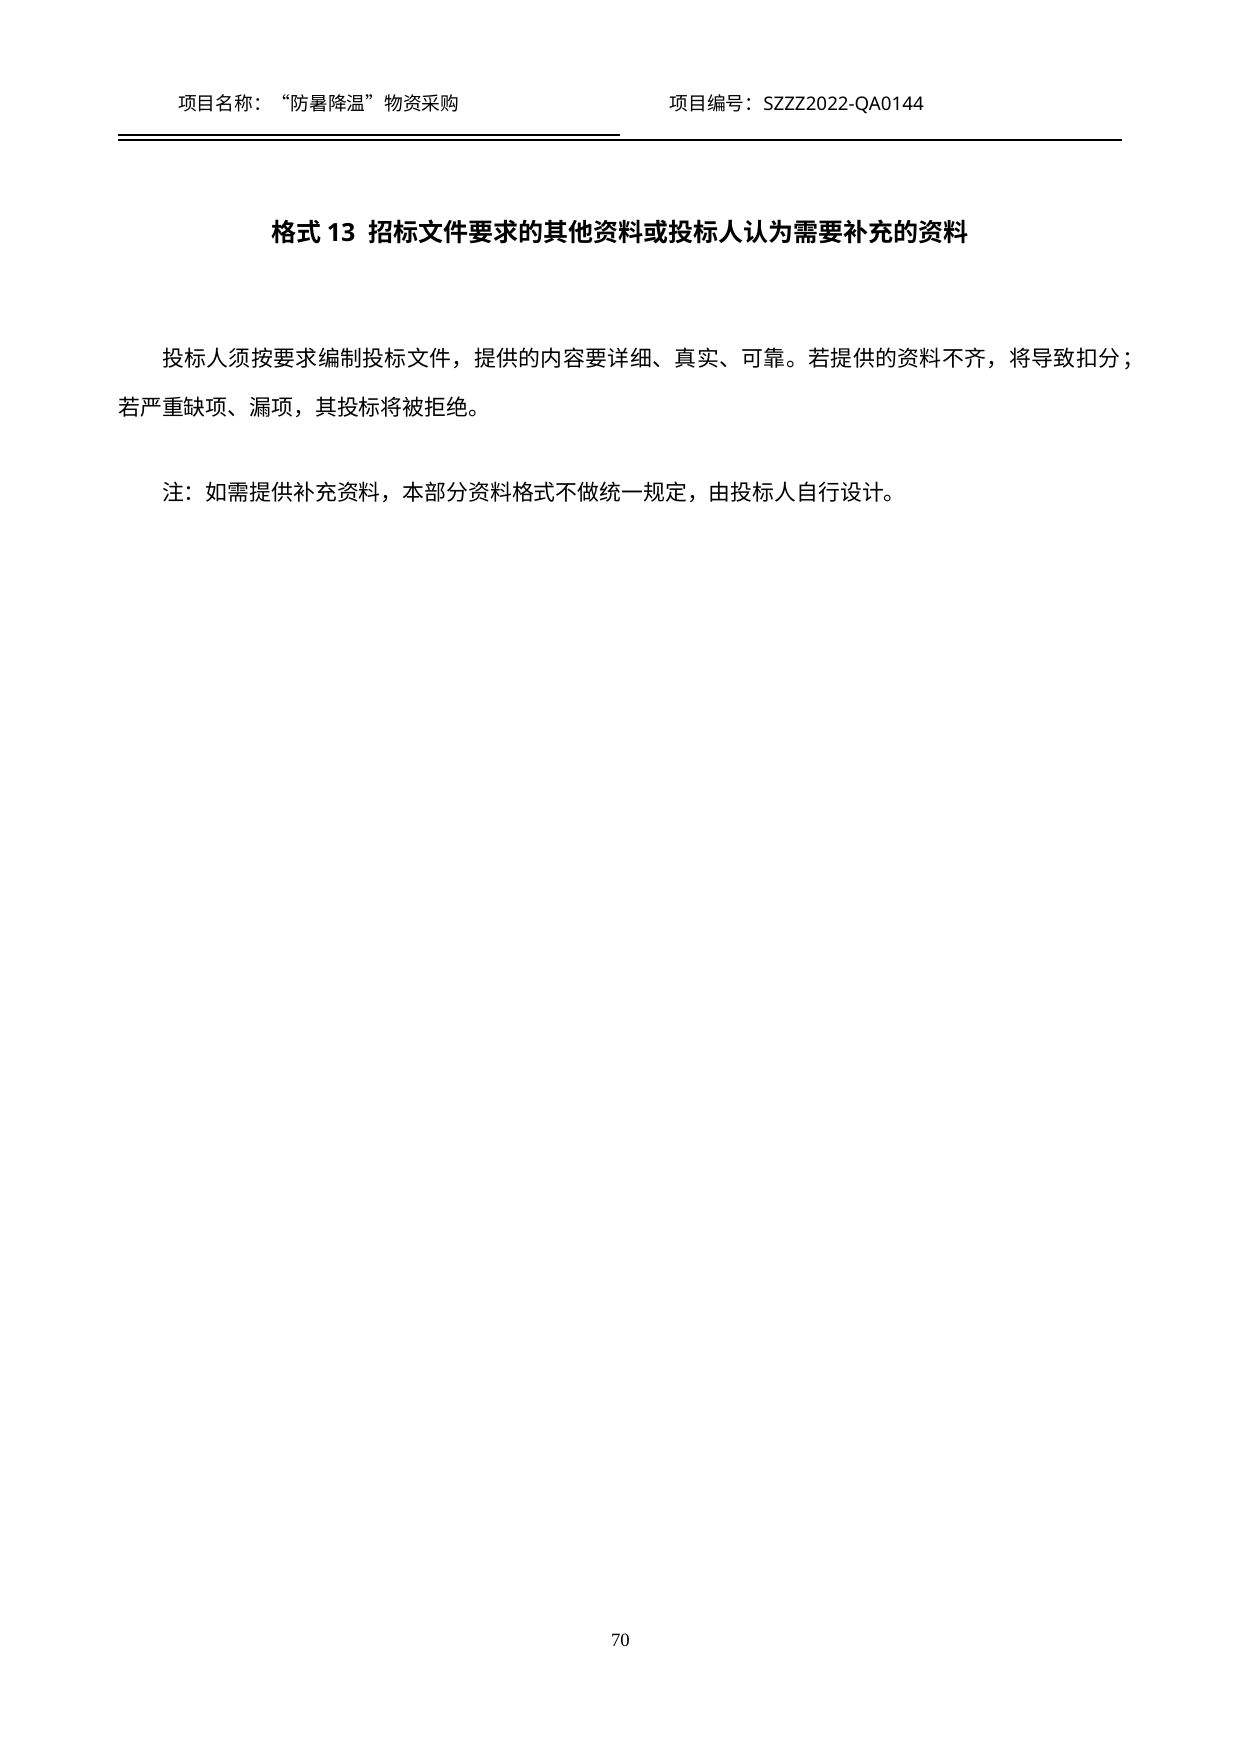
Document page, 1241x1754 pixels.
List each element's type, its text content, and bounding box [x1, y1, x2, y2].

text 注：如需提供补充资料，本部分资料格式不做统一规定，由投标人自行设计。 [118, 475, 1122, 507]
subtitle 格式13 招标文件要求的其他资料或投标人认为需要补充的资料 [118, 198, 1122, 263]
text 投标人须按要求编制投标文件，提供的内容要详细、真实、可靠。若提供的资料不齐，将导致扣分；若严重缺项、漏项，其投标将被拒绝。 [118, 341, 1122, 422]
